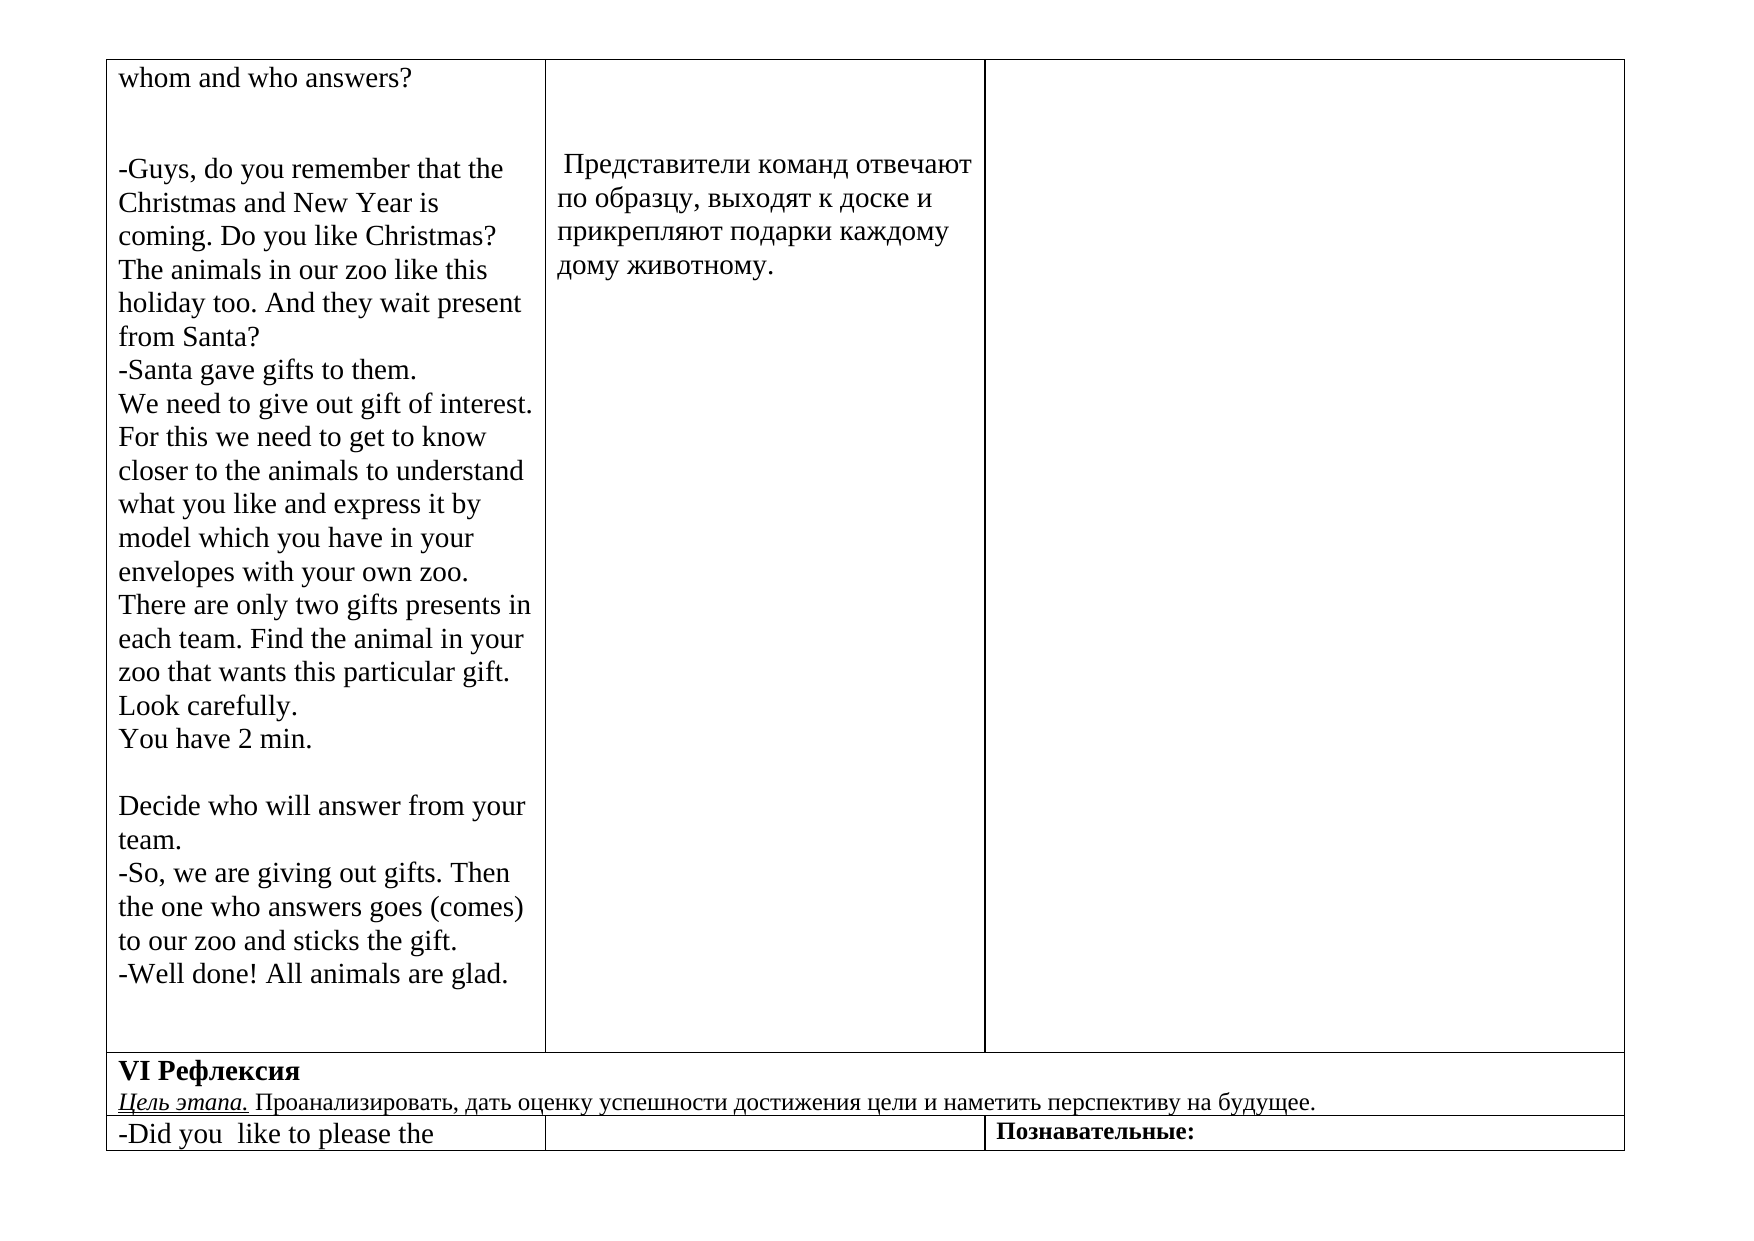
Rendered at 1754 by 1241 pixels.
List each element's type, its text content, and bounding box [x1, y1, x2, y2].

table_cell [107, 1116, 545, 1150]
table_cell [107, 60, 545, 1052]
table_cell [986, 1116, 1624, 1150]
table_cell VI Рефлексия Цель этапа. Проанализировать, дать оценку успешности достижения цели и наметить перспективу на будущее. [107, 1053, 1624, 1115]
table_cell [546, 1116, 984, 1150]
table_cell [986, 60, 1624, 1052]
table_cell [546, 60, 984, 1052]
